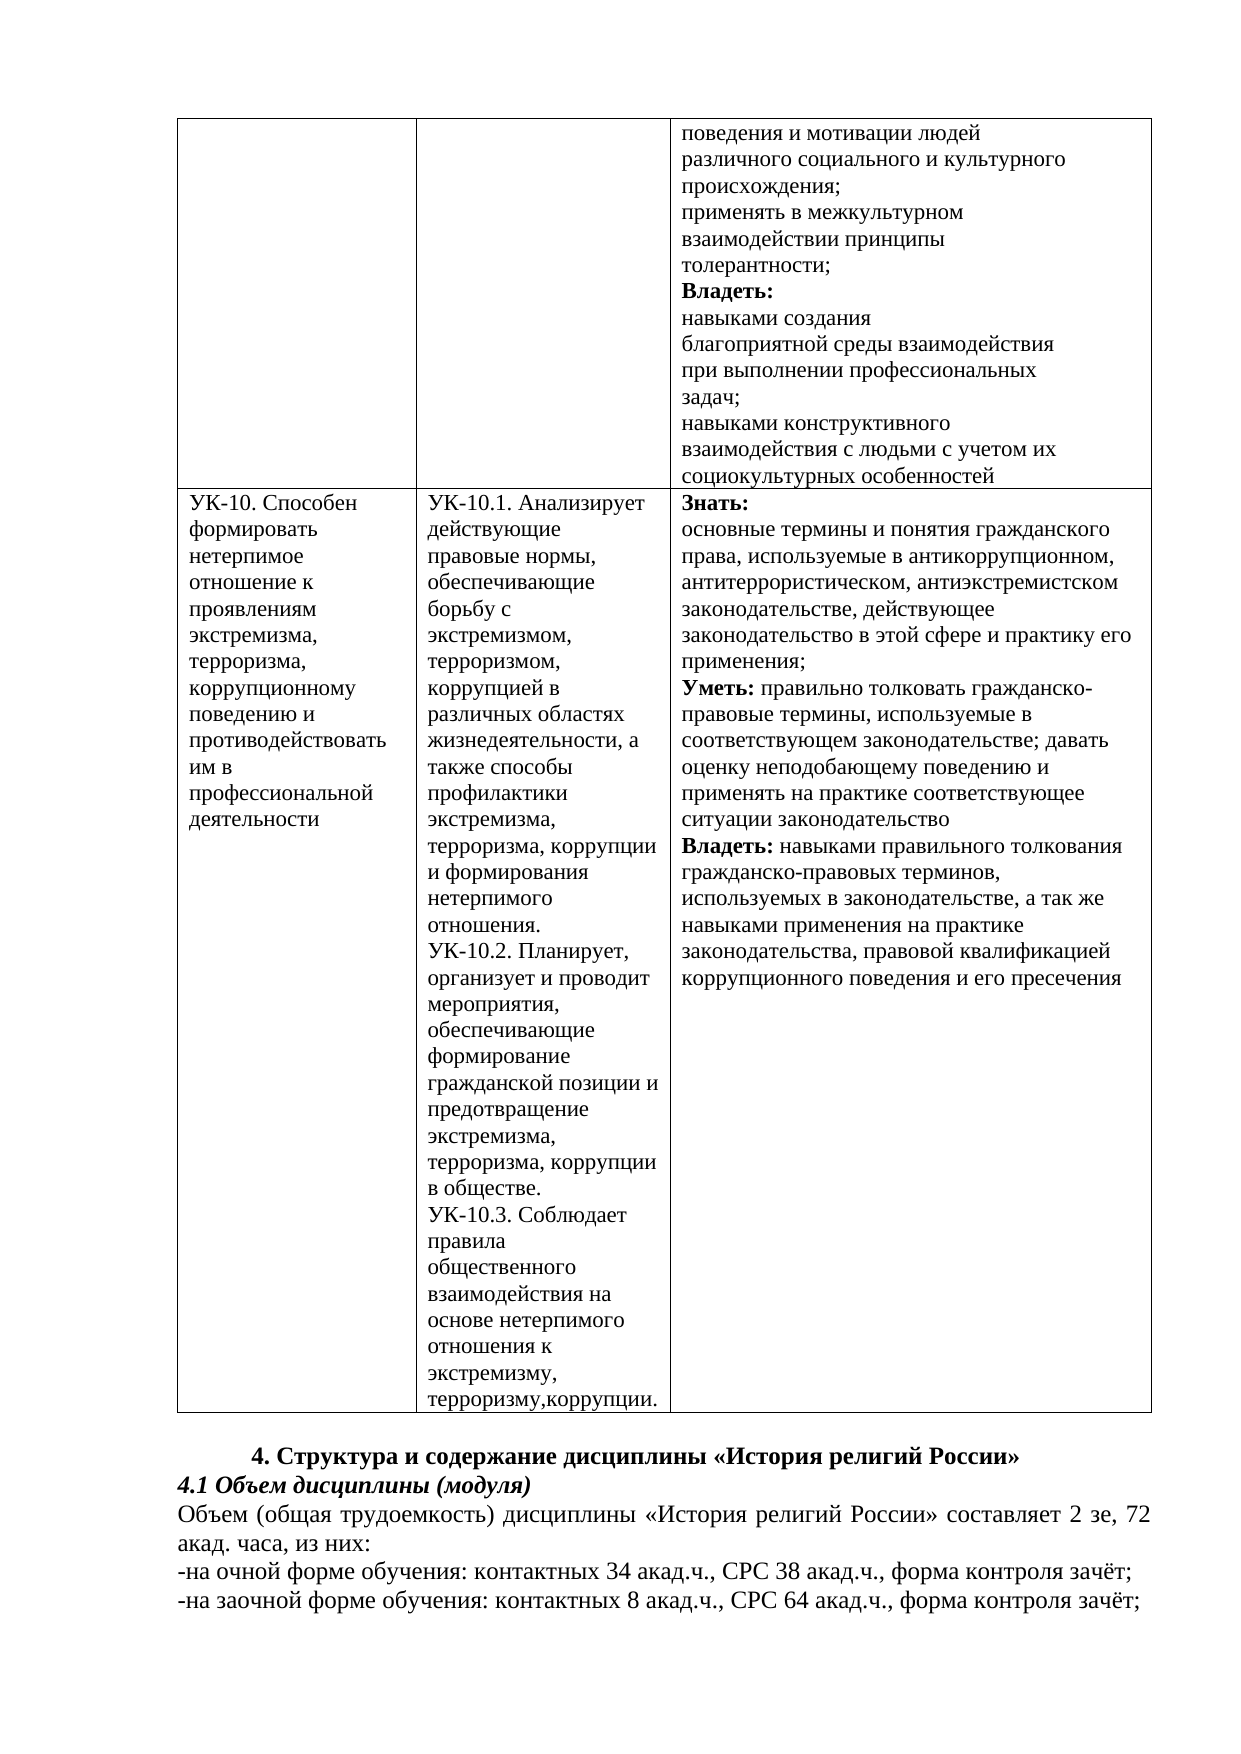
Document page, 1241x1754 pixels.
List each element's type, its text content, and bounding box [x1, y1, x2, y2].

text Объем (общая трудоемкость) дисциплины «История религий России» составляет 2 зе, 72 акад. часа, из них: [177, 1499, 1152, 1556]
table_cell УК-10.1. Анализирует действующие правовые нормы, обеспечивающие борьбу с экстремизмом, терроризмом, коррупцией в различных областях жизнедеятельности, а также способы профилактики экстремизма, терроризма, коррупции и формирования нетерпимого отношения. УК-10.2. Планирует, организует и проводит мероприятия, обеспечивающие формирование гражданской позиции и предотвращение экстремизма, терроризма, коррупции в обществе. УК-10.3. Соблюдает правила общественного взаимодействия на основе нетерпимого отношения к экстремизму, терроризму,коррупции. [417, 489, 670, 1412]
text 4.1 Объем дисциплины (модуля) [177, 1470, 1152, 1499]
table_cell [671, 119, 1151, 488]
table_cell УК-10. Способен формировать нетерпимое отношение к проявлениям экстремизма, терроризма, коррупционному поведению и противодействовать им в профессиональной деятельности [178, 489, 416, 1412]
text -на заочной форме обучения: контактных 8 акад.ч., СРС 64 акад.ч., форма контроля зачёт; [177, 1585, 1152, 1614]
text -на очной форме обучения: контактных 34 акад.ч., СРС 38 акад.ч., форма контроля зачёт; [177, 1556, 1152, 1585]
text 4. Структура и содержание дисциплины «История религий России» [251, 1441, 1152, 1470]
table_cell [417, 119, 670, 488]
table_cell Знать: основные термины и понятия гражданского права, используемые в антикоррупционном, антитеррористическом, антиэкстремистском законодательстве, действующее законодательство в этой сфере и практику его применения; Уметь: правильно толковать гражданско-правовые термины, используемые в соответствующем законодательстве; давать оценку неподобающему поведению и применять на практике соответствующее ситуации законодательство Владеть: навыками правильного толкования гражданско-правовых терминов, используемых в законодательстве, а так же навыками применения на практике законодательства, правовой квалификацией коррупционного поведения и его пресечения [671, 489, 1151, 1412]
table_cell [178, 119, 416, 488]
